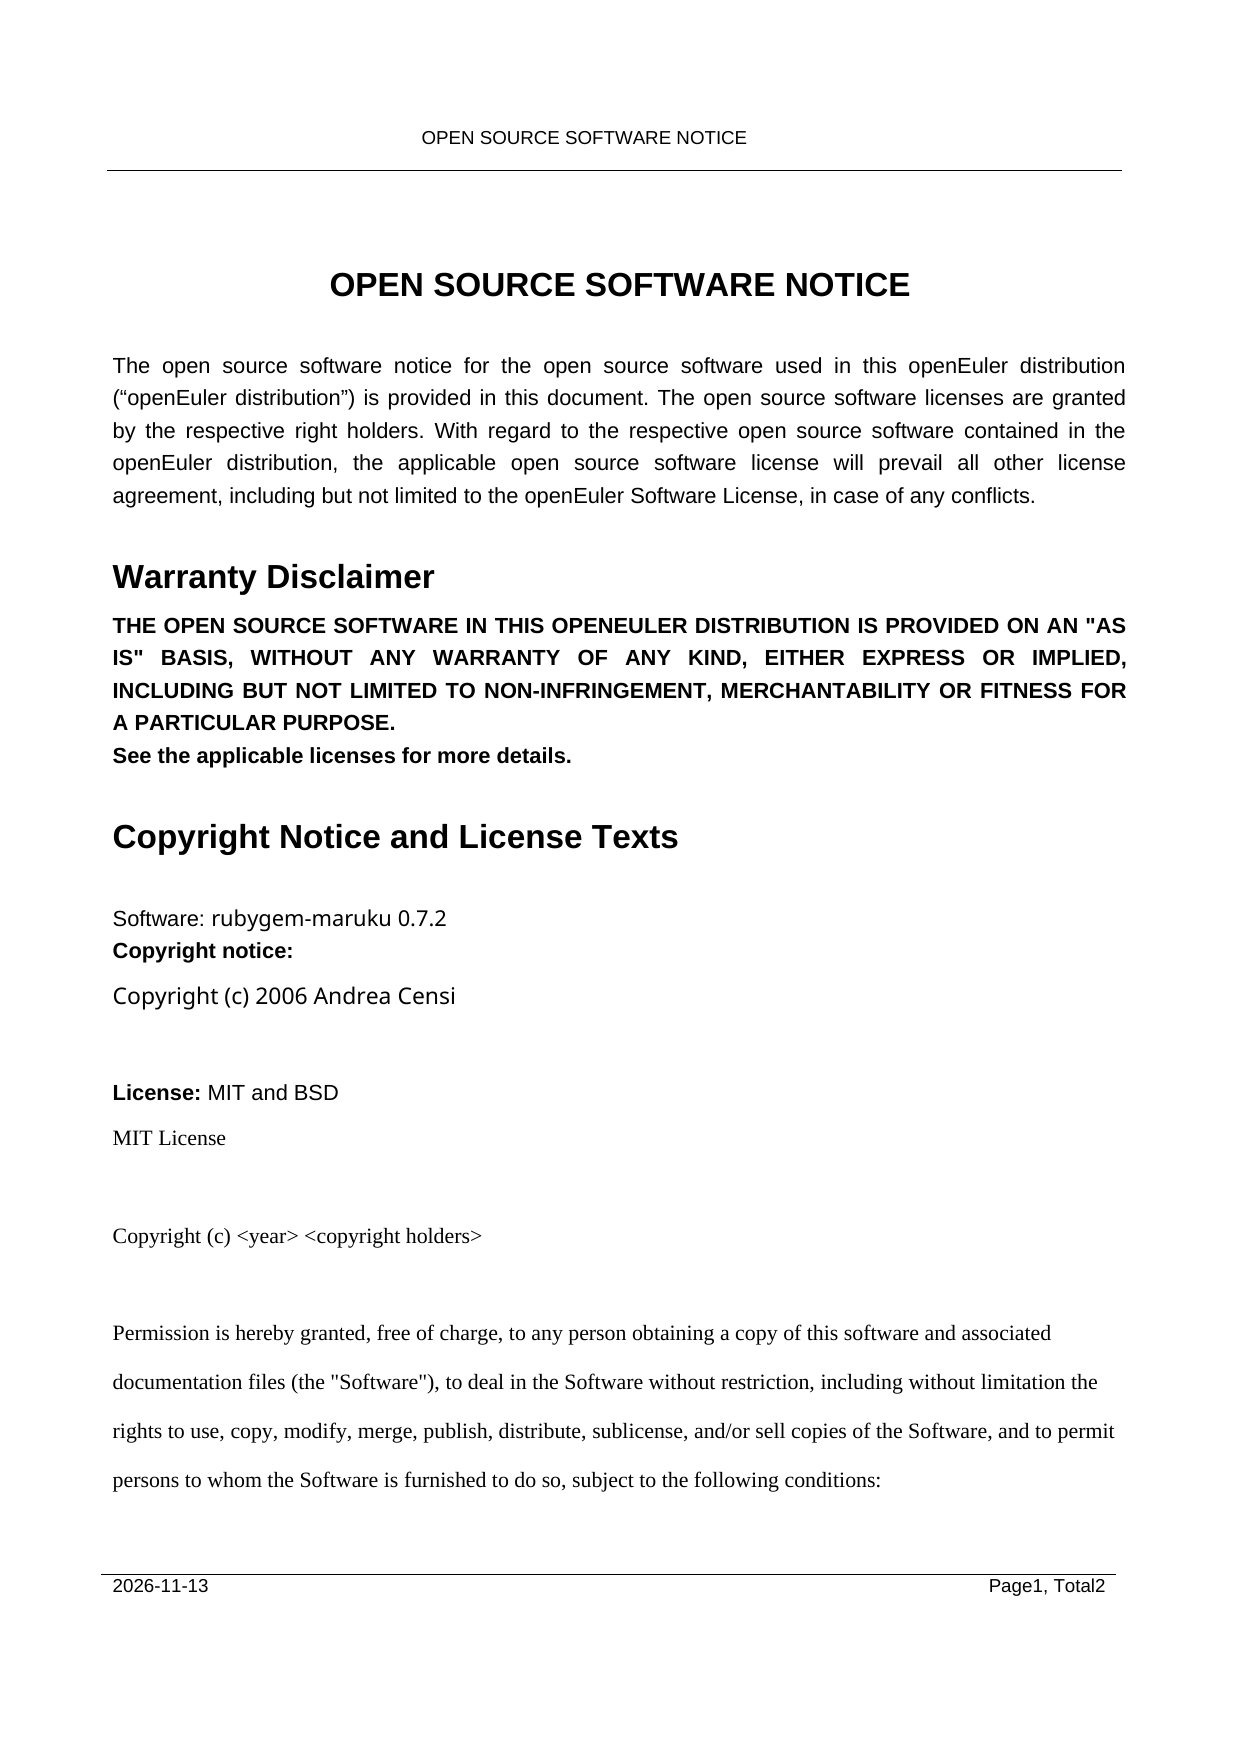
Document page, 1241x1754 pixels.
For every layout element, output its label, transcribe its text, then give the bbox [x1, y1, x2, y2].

text Copyright notice: [112, 934, 1128, 966]
text License: MIT and BSD [112, 1077, 1128, 1109]
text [112, 1122, 1128, 1495]
text Copyright (c) 2006 Andrea Censi [112, 979, 1128, 1060]
text Warranty Disclaimer [112, 544, 1128, 609]
text OPEN SOURCE SOFTWARE NOTICE [112, 251, 1128, 316]
text The open source software notice for the open source software used in this openEuler distribution (“openEuler distribution”) is provided in this document. The open source software licenses are granted by the respective right holders. With regard to the respective open source software contained in the openEuler distribution, the applicable open source software license will prevail all other license agreement, including but not limited to the openEuler Software License, in case of any conflicts. [112, 349, 1128, 511]
text THE OPEN SOURCE SOFTWARE IN THIS OPENEULER DISTRIBUTION IS PROVIDED ON AN "AS IS" BASIS, WITHOUT ANY WARRANTY OF ANY KIND, EITHER EXPRESS OR IMPLIED, INCLUDING BUT NOT LIMITED TO NON-INFRINGEMENT, MERCHANTABILITY OR FITNESS FOR A PARTICULAR PURPOSE. See the applicable licenses for more details. [112, 609, 1128, 771]
text Copyright Notice and License Texts [112, 804, 1128, 869]
text Software: rubygem-maruku 0.7.2 [112, 901, 1128, 934]
